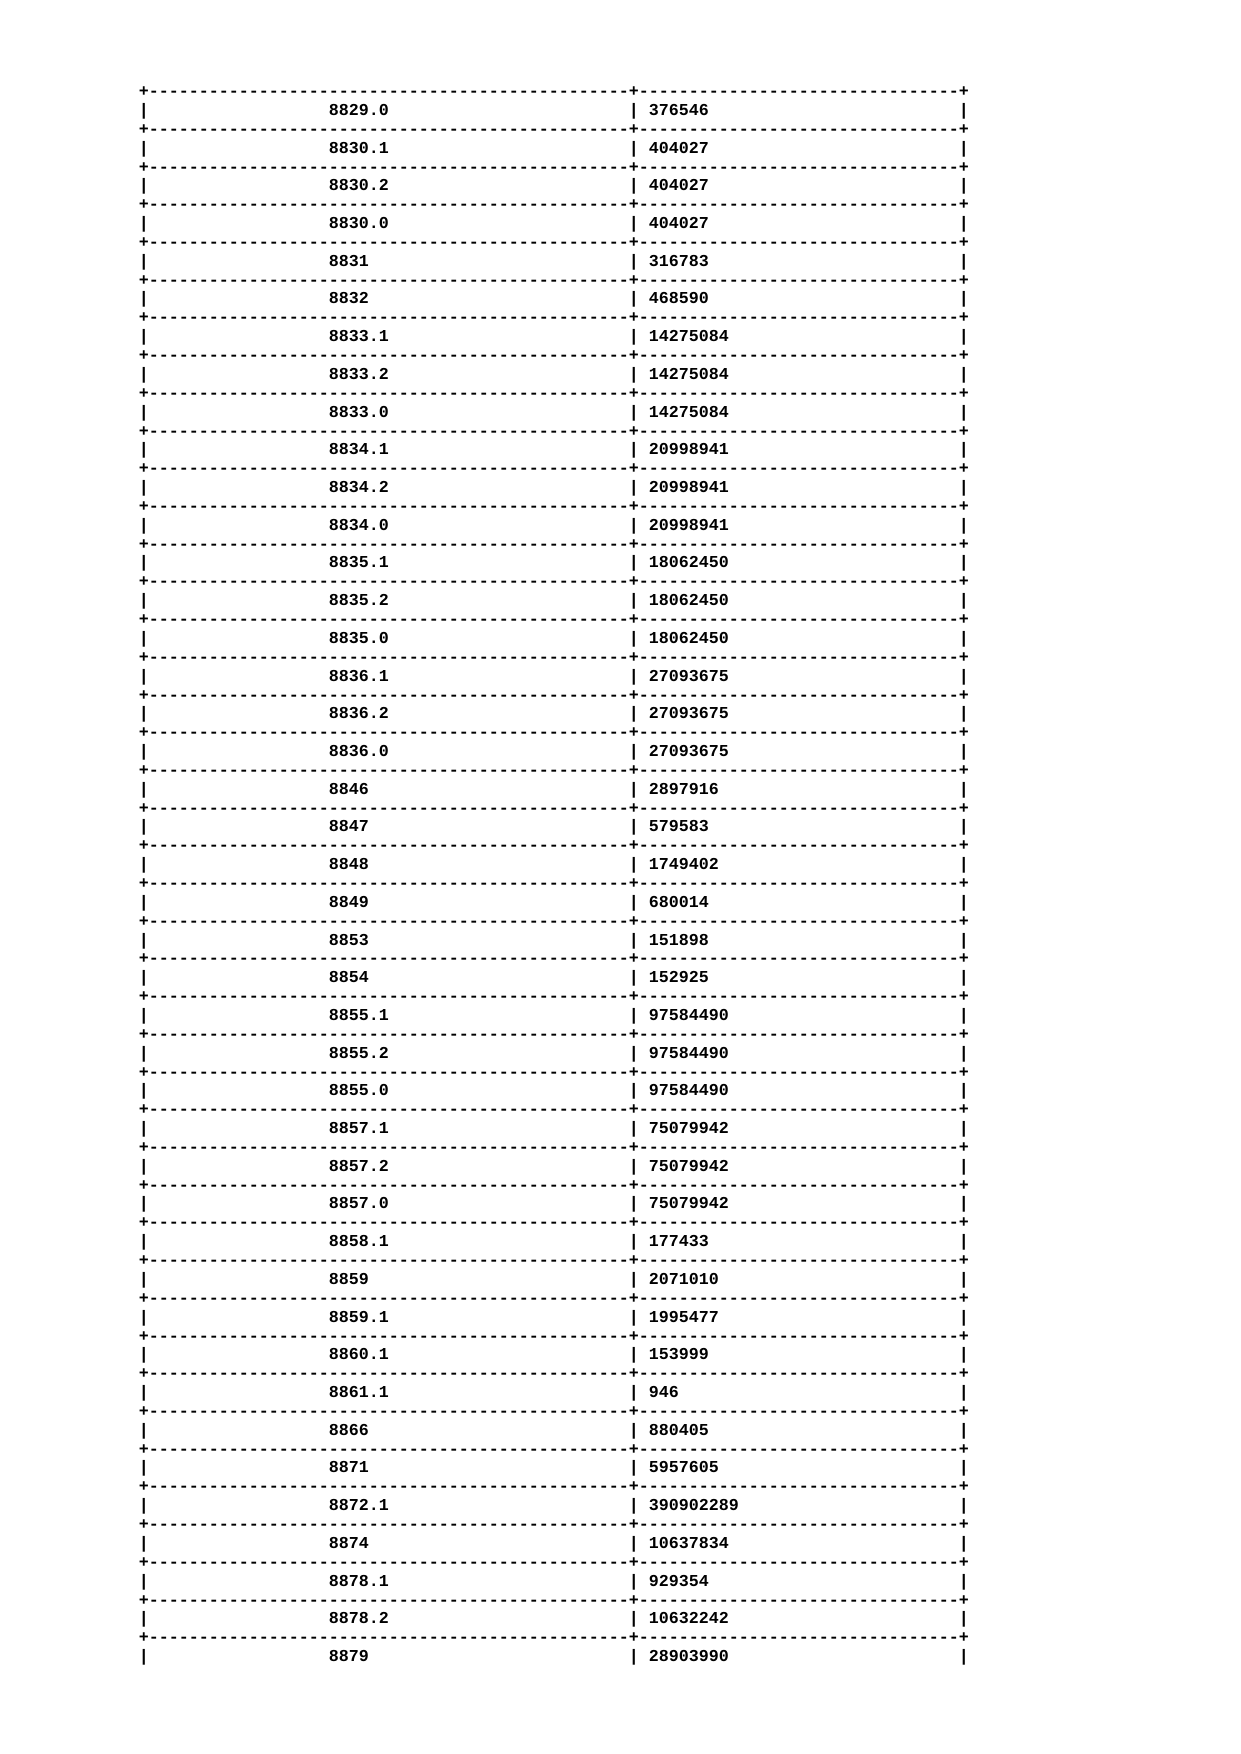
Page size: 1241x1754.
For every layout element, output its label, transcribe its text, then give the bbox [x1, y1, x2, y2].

text | 8834.1 | 20998941 | [139, 441, 1101, 460]
text | 8871 | 5957605 | [139, 1459, 1101, 1478]
text | 8866 | 880405 | [139, 1421, 1101, 1440]
text +------------------------------------------------+--------------------------------+ [139, 1214, 1101, 1233]
text | 8831 | 316783 | [139, 252, 1101, 271]
text +------------------------------------------------+--------------------------------+ [139, 1440, 1101, 1459]
text +------------------------------------------------+--------------------------------+ [139, 1101, 1101, 1120]
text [139, 120, 1101, 139]
text +------------------------------------------------+--------------------------------+ [139, 1176, 1101, 1195]
text | 8860.1 | 153999 | [139, 1346, 1101, 1365]
text +------------------------------------------------+--------------------------------+ [139, 686, 1101, 705]
text | 8874 | 10637834 | [139, 1534, 1101, 1553]
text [139, 83, 1101, 102]
text | 8834.0 | 20998941 | [139, 516, 1101, 535]
text +------------------------------------------------+--------------------------------+ [139, 1365, 1101, 1384]
text | 8846 | 2897916 | [139, 780, 1101, 799]
text | 8847 | 579583 | [139, 818, 1101, 837]
text +------------------------------------------------+--------------------------------+ [139, 1289, 1101, 1308]
text +------------------------------------------------+--------------------------------+ [139, 950, 1101, 969]
text +------------------------------------------------+--------------------------------+ [139, 347, 1101, 366]
text | 8859.1 | 1995477 | [139, 1308, 1101, 1327]
text | 8833.1 | 14275084 | [139, 328, 1101, 347]
text +------------------------------------------------+--------------------------------+ [139, 912, 1101, 931]
text +------------------------------------------------+--------------------------------+ [139, 233, 1101, 252]
text +------------------------------------------------+--------------------------------+ [139, 1402, 1101, 1421]
text | 8872.1 | 390902289 | [139, 1497, 1101, 1516]
text | 8835.0 | 18062450 | [139, 629, 1101, 648]
text +------------------------------------------------+--------------------------------+ [139, 1516, 1101, 1534]
text +------------------------------------------------+--------------------------------+ [139, 535, 1101, 554]
text +------------------------------------------------+--------------------------------+ [139, 988, 1101, 1007]
text +------------------------------------------------+--------------------------------+ [139, 422, 1101, 441]
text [139, 196, 1101, 215]
text | 8836.2 | 27093675 | [139, 705, 1101, 724]
text | 8830.1 | 404027 | [139, 139, 1101, 158]
text | 8855.1 | 97584490 | [139, 1007, 1101, 1025]
text | 8848 | 1749402 | [139, 856, 1101, 874]
text | 8833.2 | 14275084 | [139, 366, 1101, 384]
text | 8857.0 | 75079942 | [139, 1195, 1101, 1214]
text +------------------------------------------------+--------------------------------+ [139, 724, 1101, 743]
text +------------------------------------------------+--------------------------------+ [139, 761, 1101, 780]
text | 8878.1 | 929354 | [139, 1572, 1101, 1591]
text +------------------------------------------------+--------------------------------+ [139, 837, 1101, 856]
text +------------------------------------------------+--------------------------------+ [139, 271, 1101, 290]
text +------------------------------------------------+--------------------------------+ [139, 309, 1101, 328]
text +------------------------------------------------+--------------------------------+ [139, 611, 1101, 629]
text +------------------------------------------------+--------------------------------+ [139, 1252, 1101, 1271]
text | 8830.2 | 404027 | [139, 177, 1101, 196]
text | 8857.2 | 75079942 | [139, 1157, 1101, 1176]
text +------------------------------------------------+--------------------------------+ [139, 1063, 1101, 1082]
text | 8879 | 28903990 | [139, 1648, 1101, 1666]
text +------------------------------------------------+--------------------------------+ [139, 497, 1101, 516]
text | 8835.2 | 18062450 | [139, 592, 1101, 611]
text +------------------------------------------------+--------------------------------+ [139, 573, 1101, 592]
text | 8830.0 | 404027 | [139, 215, 1101, 233]
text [139, 158, 1101, 177]
text +------------------------------------------------+--------------------------------+ [139, 384, 1101, 403]
text | 8834.2 | 20998941 | [139, 479, 1101, 497]
text +------------------------------------------------+--------------------------------+ [139, 460, 1101, 479]
text | 8829.0 | 376546 | [139, 102, 1101, 120]
text | 8855.2 | 97584490 | [139, 1044, 1101, 1063]
text | 8861.1 | 946 | [139, 1384, 1101, 1402]
text | 8832 | 468590 | [139, 290, 1101, 309]
text | 8859 | 2071010 | [139, 1271, 1101, 1289]
text | 8853 | 151898 | [139, 931, 1101, 950]
text | 8854 | 152925 | [139, 969, 1101, 988]
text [139, 1553, 1101, 1572]
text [139, 1591, 1101, 1610]
text | 8849 | 680014 | [139, 893, 1101, 912]
text +------------------------------------------------+--------------------------------+ [139, 1025, 1101, 1044]
text +------------------------------------------------+--------------------------------+ [139, 799, 1101, 818]
text | 8858.1 | 177433 | [139, 1233, 1101, 1252]
text | 8878.2 | 10632242 | [139, 1610, 1101, 1629]
text | 8835.1 | 18062450 | [139, 554, 1101, 573]
text +------------------------------------------------+--------------------------------+ [139, 874, 1101, 893]
text | 8855.0 | 97584490 | [139, 1082, 1101, 1101]
text +------------------------------------------------+--------------------------------+ [139, 1478, 1101, 1497]
text | 8836.1 | 27093675 | [139, 667, 1101, 686]
text | 8833.0 | 14275084 | [139, 403, 1101, 422]
text | 8857.1 | 75079942 | [139, 1120, 1101, 1138]
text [139, 1629, 1101, 1648]
text +------------------------------------------------+--------------------------------+ [139, 648, 1101, 667]
text | 8836.0 | 27093675 | [139, 743, 1101, 761]
text +------------------------------------------------+--------------------------------+ [139, 1138, 1101, 1157]
text +------------------------------------------------+--------------------------------+ [139, 1327, 1101, 1346]
